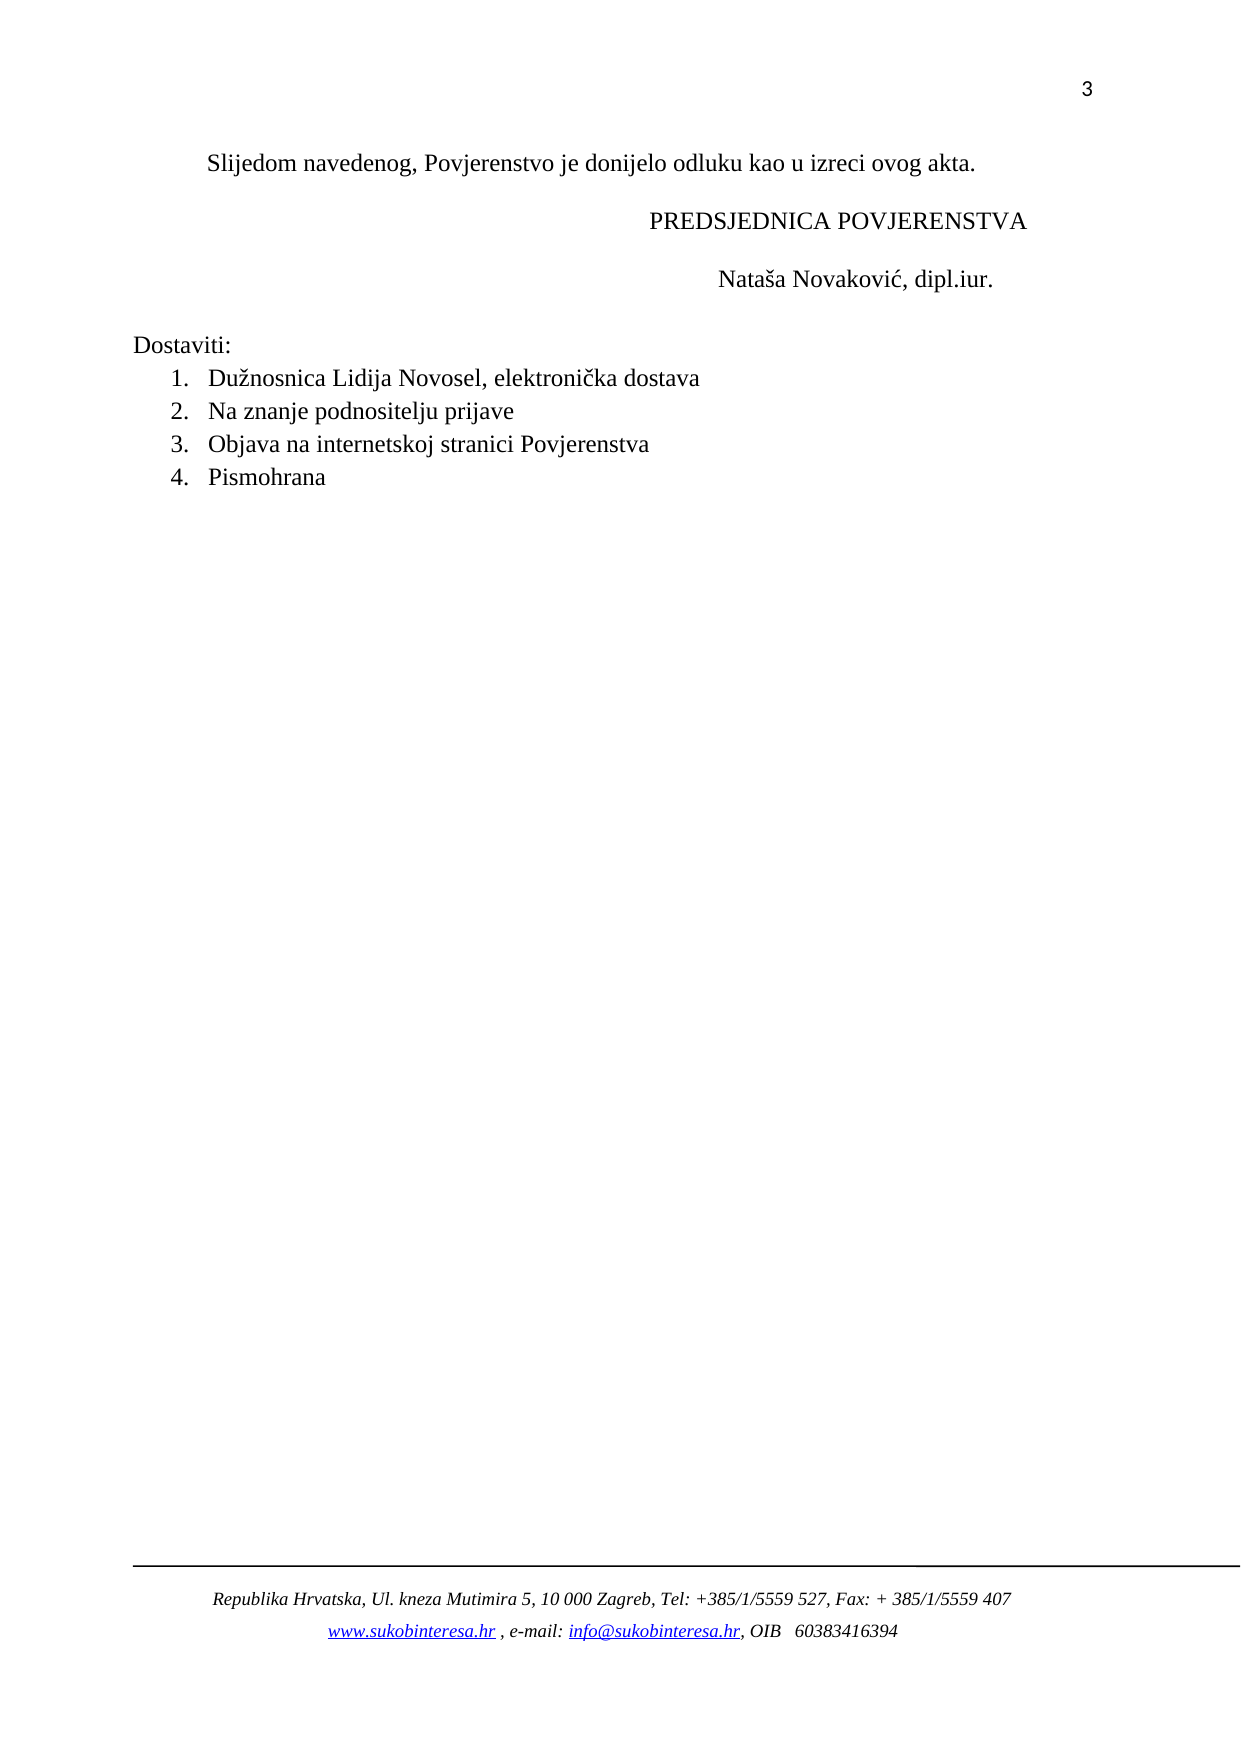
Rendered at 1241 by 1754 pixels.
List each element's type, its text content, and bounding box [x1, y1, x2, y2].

list Pismohrana [170, 462, 1092, 491]
text PREDSJEDNICA POVJERENSTVA [649, 206, 1092, 234]
text Dostaviti: [133, 330, 1092, 358]
text Nataša Novaković, dipl.iur. [575, 264, 1092, 292]
list Objava na internetskoj stranici Povjerenstva [170, 429, 1092, 458]
text Slijedom navedenog, Povjerenstvo je donijelo odluku kao u izreci ovog akta. [133, 148, 1092, 176]
list Na znanje podnositelju prijave [170, 396, 1092, 424]
list Dužnosnica Lidija Novosel, elektronička dostava [170, 363, 1092, 392]
